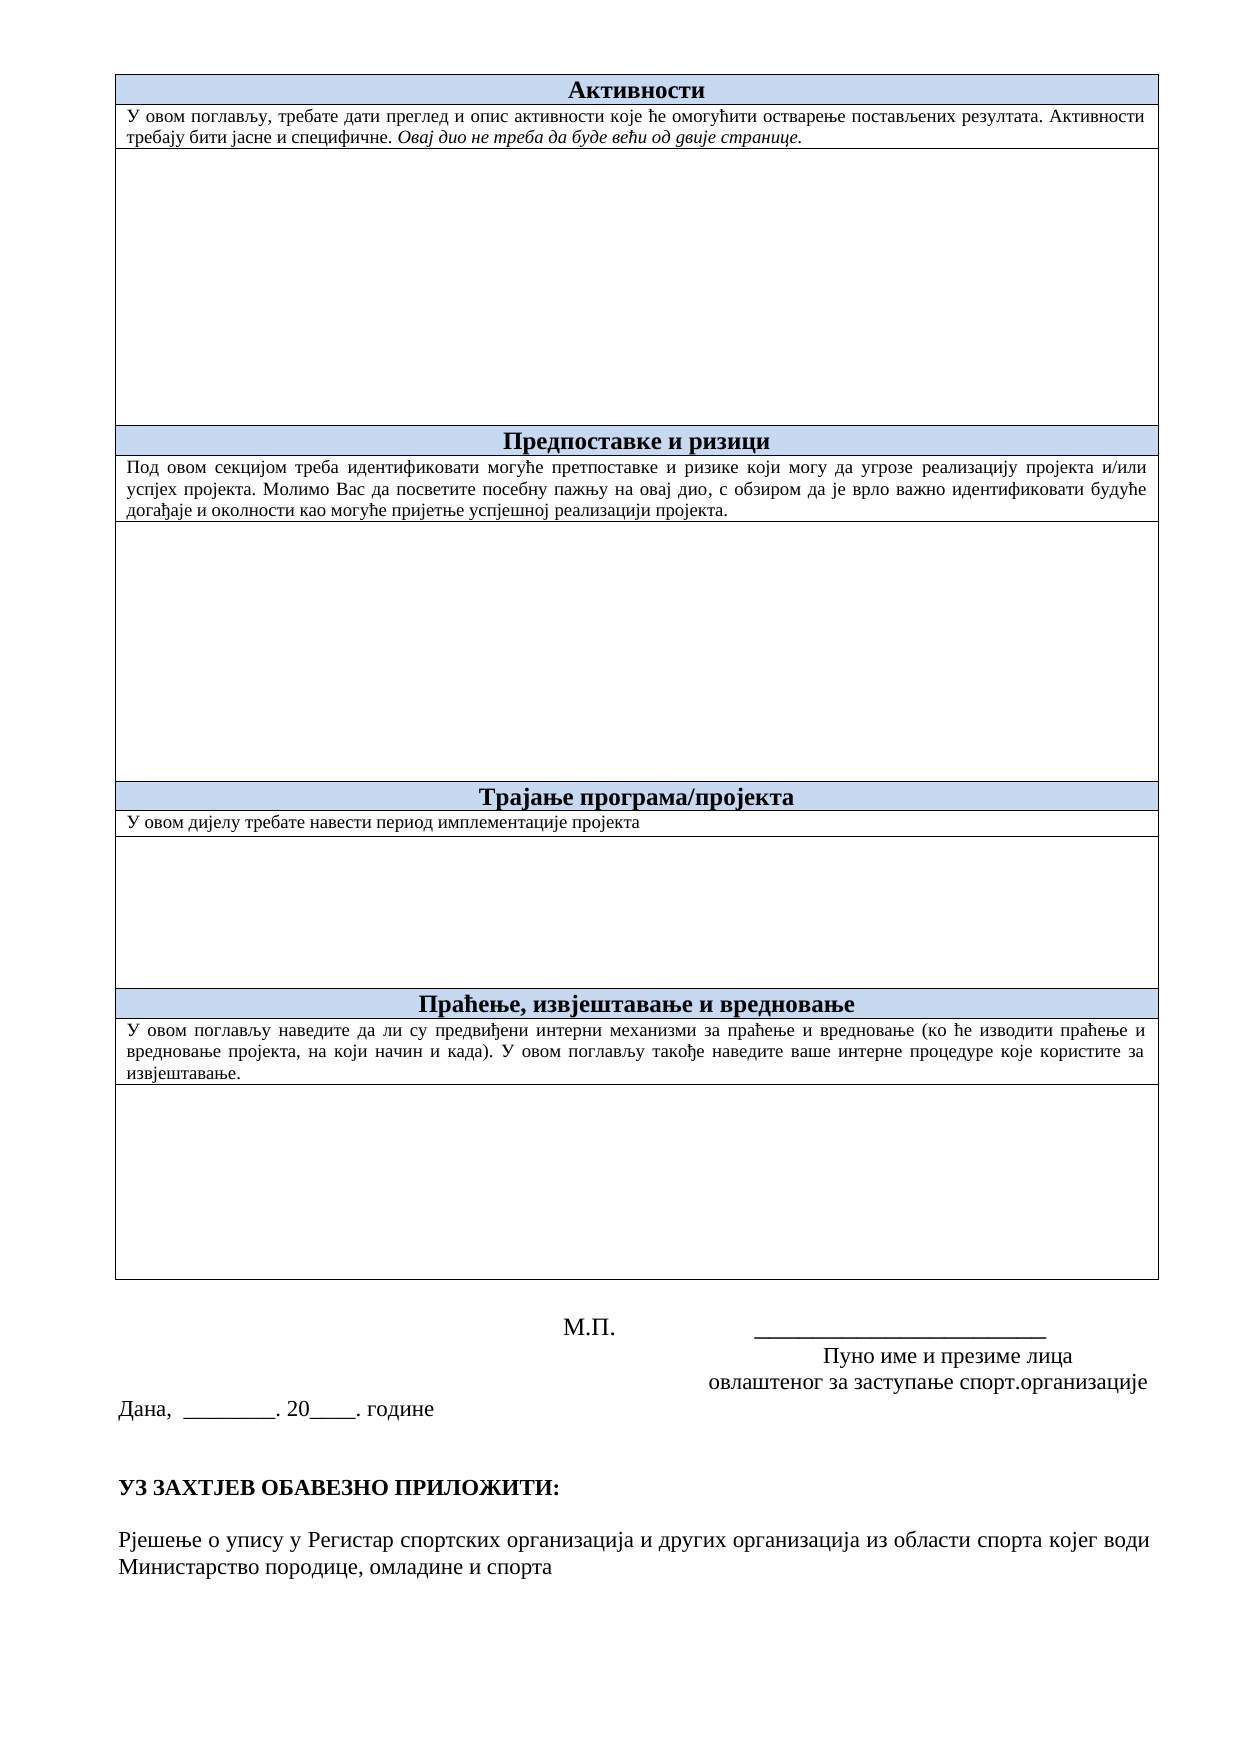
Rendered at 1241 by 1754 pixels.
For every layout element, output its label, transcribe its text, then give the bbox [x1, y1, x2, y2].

table_cell Предпоставке и ризици [116, 426, 1158, 455]
table_cell Праћење, извјештавање и вредновање [116, 989, 1158, 1018]
table_cell У овом поглављу наведите да ли су предвиђени интерни механизми за праћење и вредновање (ко ће изводити праћење и вредновање пројекта, на који начин и када). У овом поглављу такође наведите ваше интерне процедуре које користите за извјештавање. [116, 1019, 1158, 1083]
table_cell Трајање програма/пројекта [116, 782, 1158, 810]
text Дана, ________. 20____. године [118, 1395, 1152, 1421]
table_cell [116, 149, 1158, 425]
table_cell [116, 837, 1158, 988]
text М.П. ____________________ [118, 1308, 1152, 1342]
table_cell [116, 1085, 1158, 1279]
table_cell Под овом секцијом треба идентификовати могуће претпоставке и ризике који могу да угрозе реализацију пројекта и/или успјех пројекта. Молимо Вас да посветите посебну пажњу на овај дио, с обзиром да је врло важно идентификовати будуће догађаје и околности као могуће пријетње успјешној реализацији пројекта. [116, 456, 1158, 521]
text Пуно име и презиме лица [118, 1342, 1152, 1368]
text овлаштеног за заступање спорт.организације [118, 1368, 1152, 1395]
table_cell [116, 522, 1158, 781]
text УЗ ЗАХТЈЕВ ОБАВЕЗНО ПРИЛОЖИТИ: [118, 1474, 1152, 1500]
table_cell У овом поглављу, требате дати преглед и опис активности које ће омогућити остварење постављених резултата. Активности требају бити јасне и специфичне. Овај дио не треба да буде већи од двије странице. [116, 105, 1158, 148]
table_cell У овом дијелу требате навести период имплементације пројекта [116, 811, 1158, 836]
text Рјешење о упису у Регистар спортских организација и других организација из области спорта којег води Министарство породице, омладине и спорта [118, 1526, 1152, 1579]
table_header Активности [116, 75, 1158, 104]
